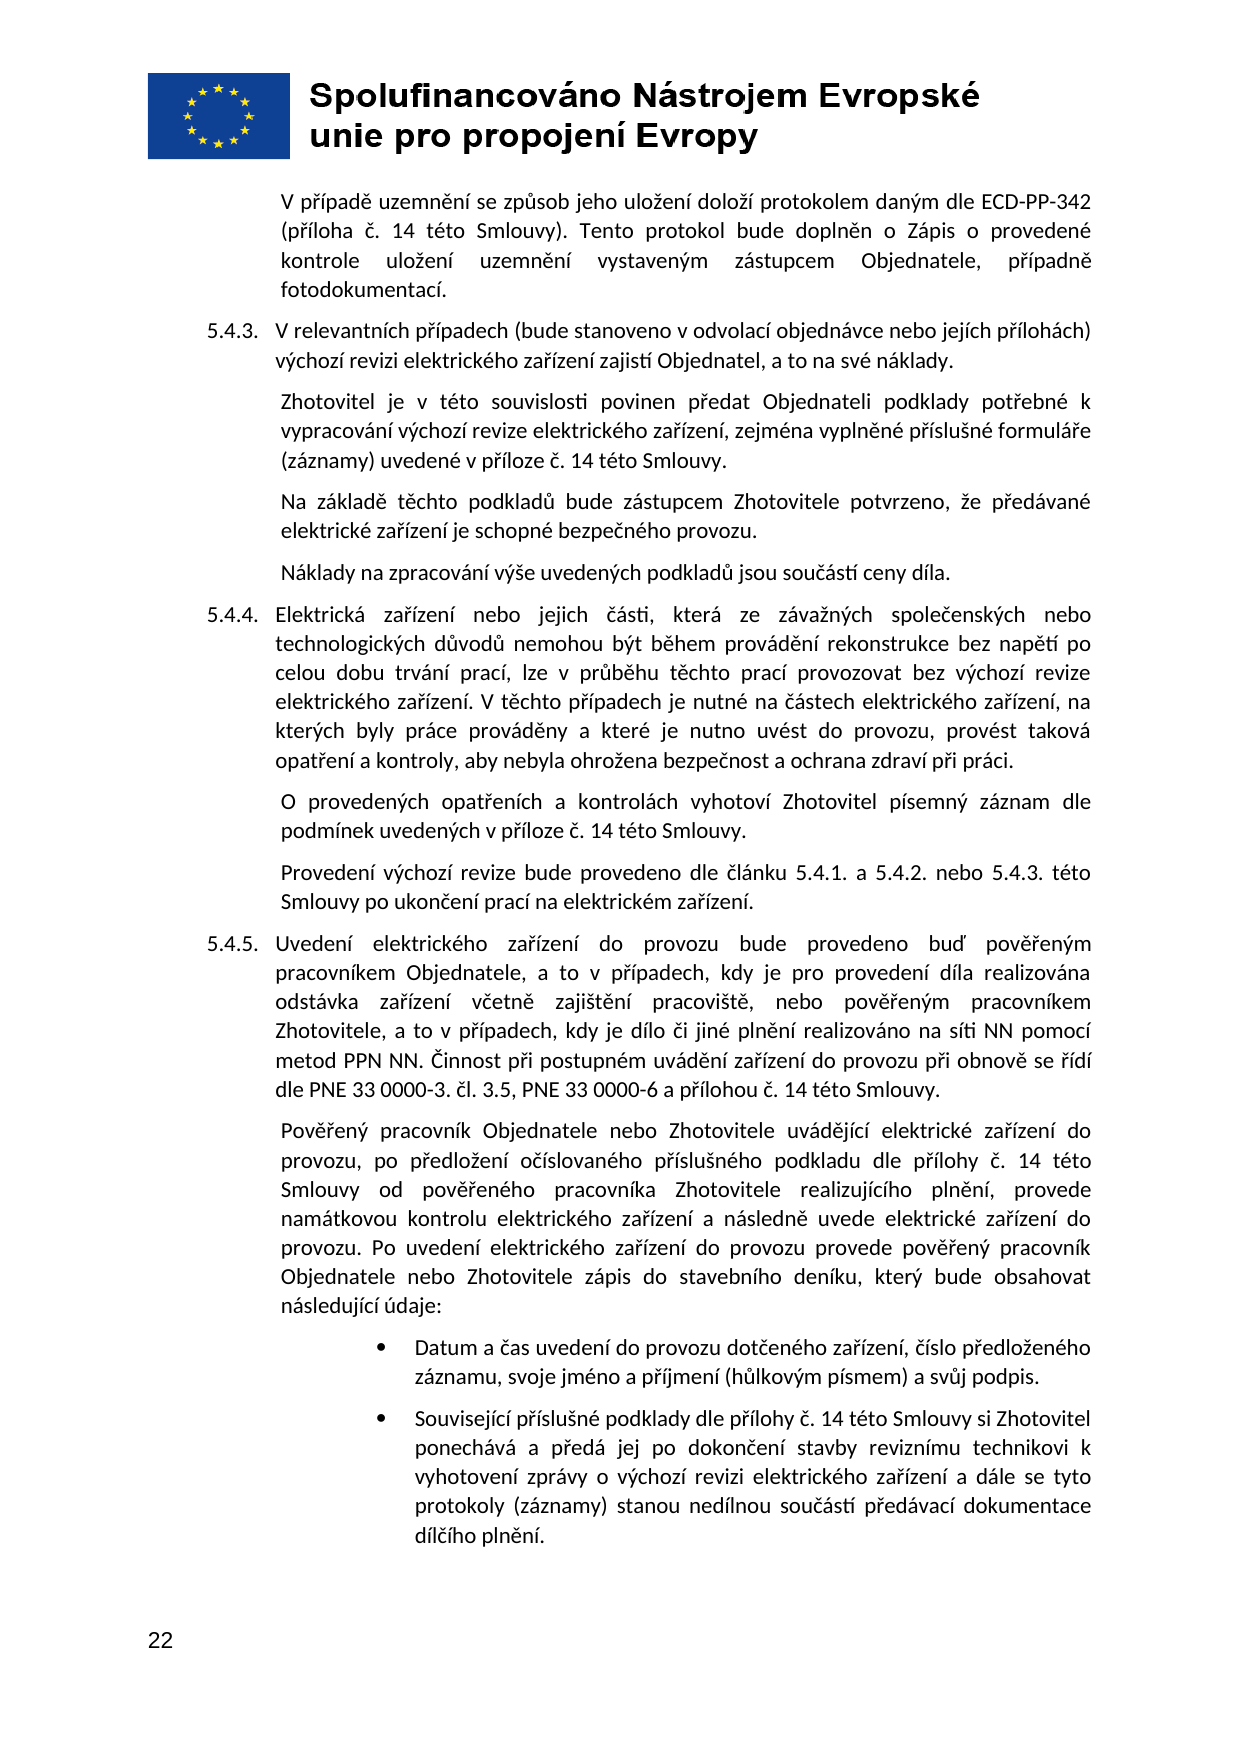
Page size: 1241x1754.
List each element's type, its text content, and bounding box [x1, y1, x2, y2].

list Uvedení elektrického zařízení do provozu bude provedeno buď pověřeným pracovníkem Objednatele, a to v případech, kdy je pro provedení díla realizována odstávka zařízení včetně zajištění pracoviště, nebo pověřeným pracovníkem Zhotovitele, a to v případech, kdy je dílo či jiné plnění realizováno na síti NN pomocí metod PPN NN. Činnost při postupném uvádění zařízení do provozu při obnově se řídí dle PNE 33 0000-3. čl. 3.5, PNE 33 0000-6 a přílohou č. 14 této Smlouvy. [207, 928, 1093, 1103]
list Elektrická zařízení nebo jejich části, která ze závažných společenských nebo technologických důvodů nemohou být během provádění rekonstrukce bez napětí po celou dobu trvání prací, lze v průběhu těchto prací provozovat bez výchozí revize elektrického zařízení. V těchto případech je nutné na částech elektrického zařízení, na kterých byly práce prováděny a které je nutno uvést do provozu, provést taková opatření a kontroly, aby nebyla ohrožena bezpečnost a ochrana zdraví při práci. [207, 599, 1093, 774]
list V relevantních případech (bude stanoveno v odvolací objednávce nebo jejích přílohách) výchozí revizi elektrického zařízení zajistí Objednatel, a to na své náklady. [207, 316, 1093, 374]
text Náklady na zpracování výše uvedených podkladů jsou součástí ceny díla. [207, 557, 1093, 586]
picture [147, 73, 991, 160]
list Související příslušné podklady dle přílohy č. 14 této Smlouvy si Zhotovitel ponechává a předá jej po dokončení stavby reviznímu technikovi k vyhotovení zprávy o výchozí revizi elektrického zařízení a dále se tyto protokoly (záznamy) stanou nedílnou součástí předávací dokumentace dílčího plnění. [377, 1403, 1093, 1549]
text V případě uzemnění se způsob jeho uložení doloží protokolem daným dle ECD-PP-342 (příloha č. 14 této Smlouvy). Tento protokol bude doplněn o Zápis o provedené kontrole uložení uzemnění vystaveným zástupcem Objednatele, případně fotodokumentací. [207, 186, 1093, 303]
text Na základě těchto podkladů bude zástupcem Zhotovitele potvrzeno, že předávané elektrické zařízení je schopné bezpečného provozu. [207, 486, 1093, 545]
text Provedení výchozí revize bude provedeno dle článku 5.4.1. a 5.4.2. nebo 5.4.3. této Smlouvy po ukončení prací na elektrickém zařízení. [207, 857, 1093, 916]
text Pověřený pracovník Objednatele nebo Zhotovitele uvádějící elektrické zařízení do provozu, po předložení očíslovaného příslušného podkladu dle přílohy č. 14 této Smlouvy od pověřeného pracovníka Zhotovitele realizujícího plnění, provede namátkovou kontrolu elektrického zařízení a následně uvede elektrické zařízení do provozu. Po uvedení elektrického zařízení do provozu provede pověřený pracovník Objednatele nebo Zhotovitele zápis do stavebního deníku, který bude obsahovat následující údaje: [281, 1116, 1093, 1320]
text Zhotovitel je v této souvislosti povinen předat Objednateli podklady potřebné k vypracování výchozí revize elektrického zařízení, zejména vyplněné příslušné formuláře (záznamy) uvedené v příloze č. 14 této Smlouvy. [207, 386, 1093, 474]
list Datum a čas uvedení do provozu dotčeného zařízení, číslo předloženého záznamu, svoje jméno a příjmení (hůlkovým písmem) a svůj podpis. [377, 1332, 1093, 1391]
text O provedených opatřeních a kontrolách vyhotoví Zhotovitel písemný záznam dle podmínek uvedených v příloze č. 14 této Smlouvy. [207, 786, 1093, 845]
